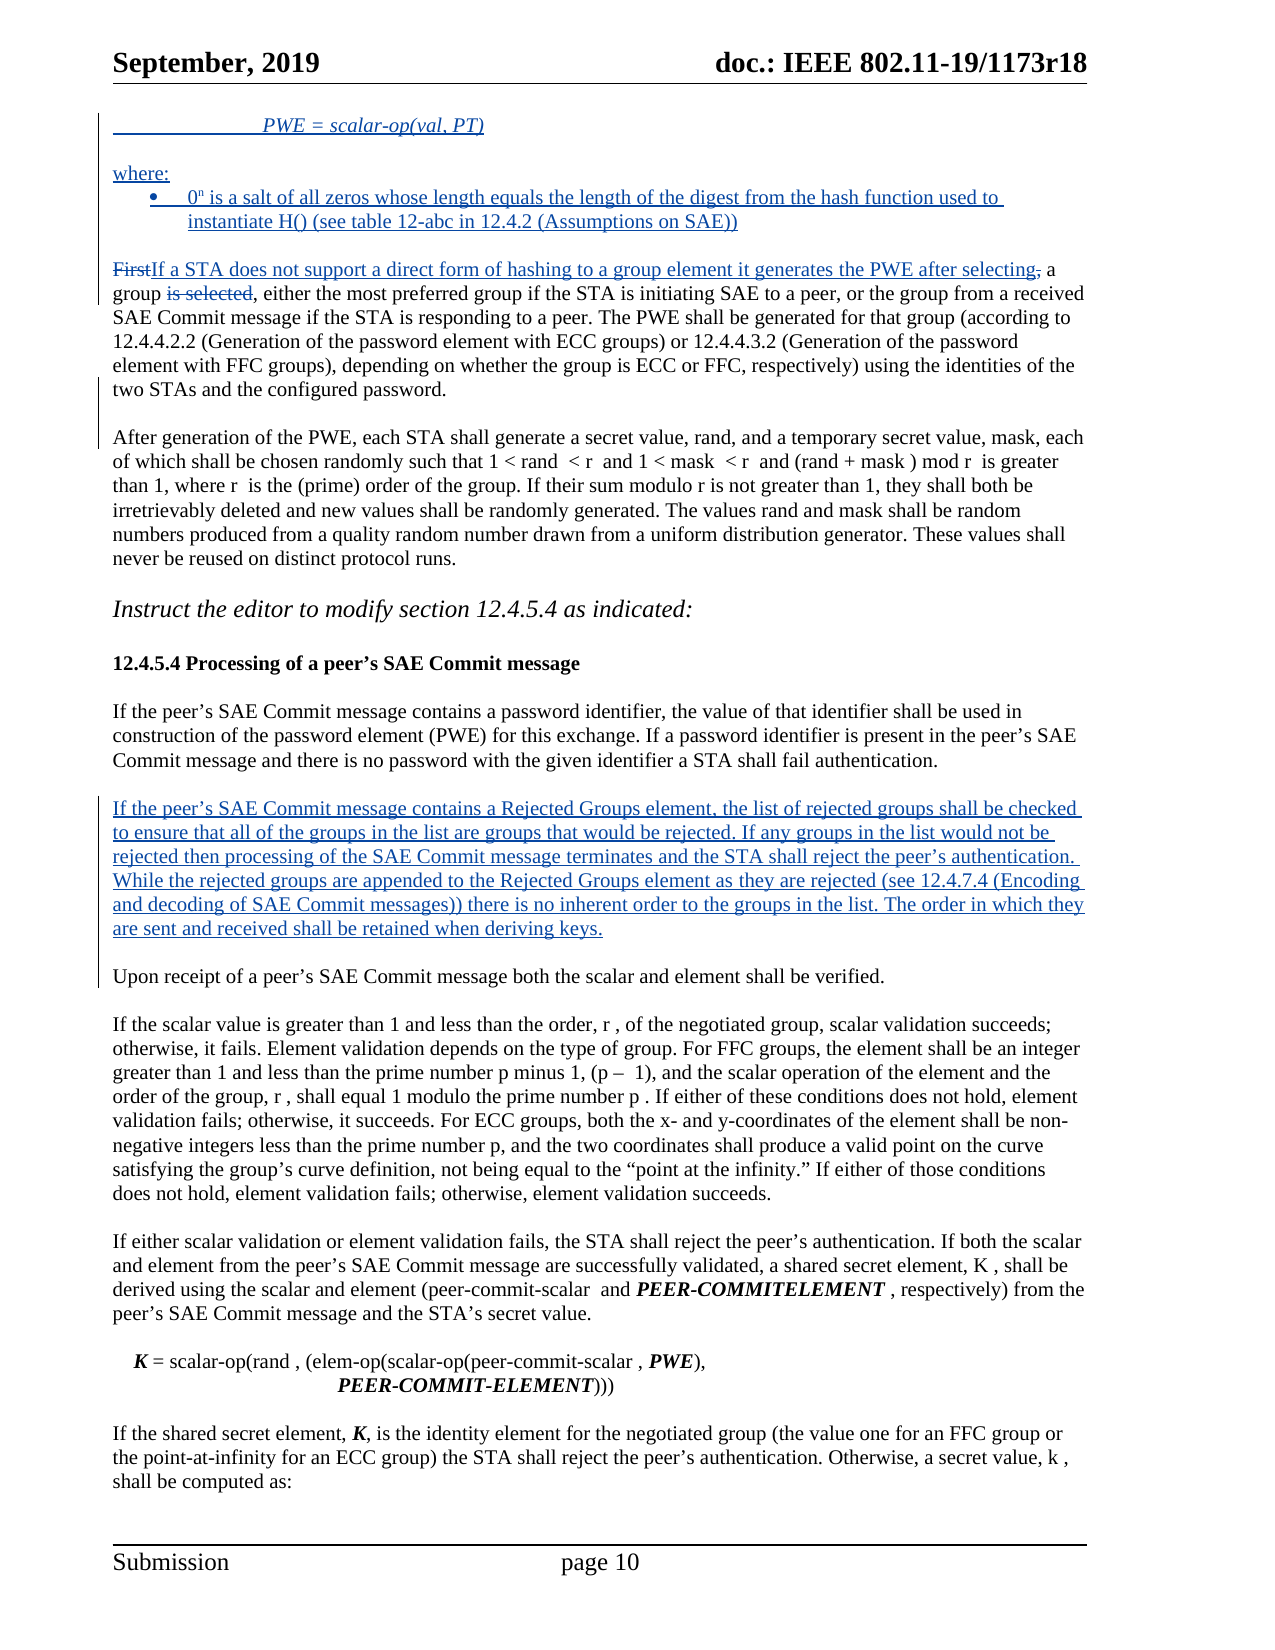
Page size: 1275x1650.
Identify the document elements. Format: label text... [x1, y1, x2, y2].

text If the scalar value is greater than 1 and less than the order, r , of the negotiated group, scalar validation succeeds; otherwise, it fails. Element validation depends on the type of group. For FFC groups, the element shall be an integer greater than 1 and less than the prime number p minus 1, (p – 1), and the scalar operation of the element and the order of the group, r , shall equal 1 modulo the prime number p . If either of these conditions does not hold, element validation fails; otherwise, it succeeds. For ECC groups, both the x- and y-coordinates of the element shall be non-negative integers less than the prime number p, and the two coordinates shall produce a valid point on the curve satisfying the group’s curve definition, not being equal to the “point at the infinity.” If either of those conditions does not hold, element validation fails; otherwise, element validation succeeds. [112, 1012, 1087, 1205]
text If either scalar validation or element validation fails, the STA shall reject the peer’s authentication. If both the scalar and element from the peer’s SAE Commit message are successfully validated, a shared secret element, K , shall be derived using the scalar and element (peer-commit-scalar and PEER-COMMITELEMENT , respectively) from the peer’s SAE Commit message and the STA’s secret value. [112, 1229, 1087, 1325]
text Instruct the editor to modify section 12.4.5.4 as indicated: [112, 594, 1087, 622]
text If the shared secret element, K, is the identity element for the negotiated group (the value one for an FFC group or the point-at-infinity for an ECC group) the STA shall reject the peer’s authentication. Otherwise, a secret value, k , shall be computed as: [112, 1421, 1087, 1493]
text PEER-COMMIT-ELEMENT))) [262, 1373, 1087, 1397]
text After generation of the PWE, each STA shall generate a secret value, rand, and a temporary secret value, mask, each of which shall be chosen randomly such that 1 < rand < r and 1 < mask < r and (rand + mask ) mod r is greater than 1, where r is the (prime) order of the group. If their sum modulo r is not greater than 1, they shall both be irretrievably deleted and new values shall be randomly generated. The values rand and mask shall be random numbers produced from a quality random number drawn from a uniform distribution generator. These values shall never be reused on distinct protocol runs. [112, 425, 1087, 570]
text K = scalar-op(rand , (elem-op(scalar-op(peer-commit-scalar , PWE), [112, 1349, 1087, 1373]
text 12.4.5.4 Processing of a peer’s SAE Commit message [112, 651, 1087, 675]
text Upon receipt of a peer’s SAE Commit message both the scalar and element shall be verified. [112, 964, 1087, 988]
text If the peer’s SAE Commit message contains a password identifier, the value of that identifier shall be used in construction of the password element (PWE) for this exchange. If a password identifier is present in the peer’s SAE Commit message and there is no password with the given identifier a STA shall fail authentication. [112, 699, 1087, 772]
text a group , either the most preferred group if the STA is initiating SAE to a peer, or the group from a received SAE Commit message if the STA is responding to a peer. The PWE shall be generated for that group (according to 12.4.4.2.2 (Generation of the password element with ECC groups) or 12.4.4.3.2 (Generation of the password element with FFC groups), depending on whether the group is ECC or FFC, respectively) using the identities of the two STAs and the configured password. [112, 257, 1087, 401]
